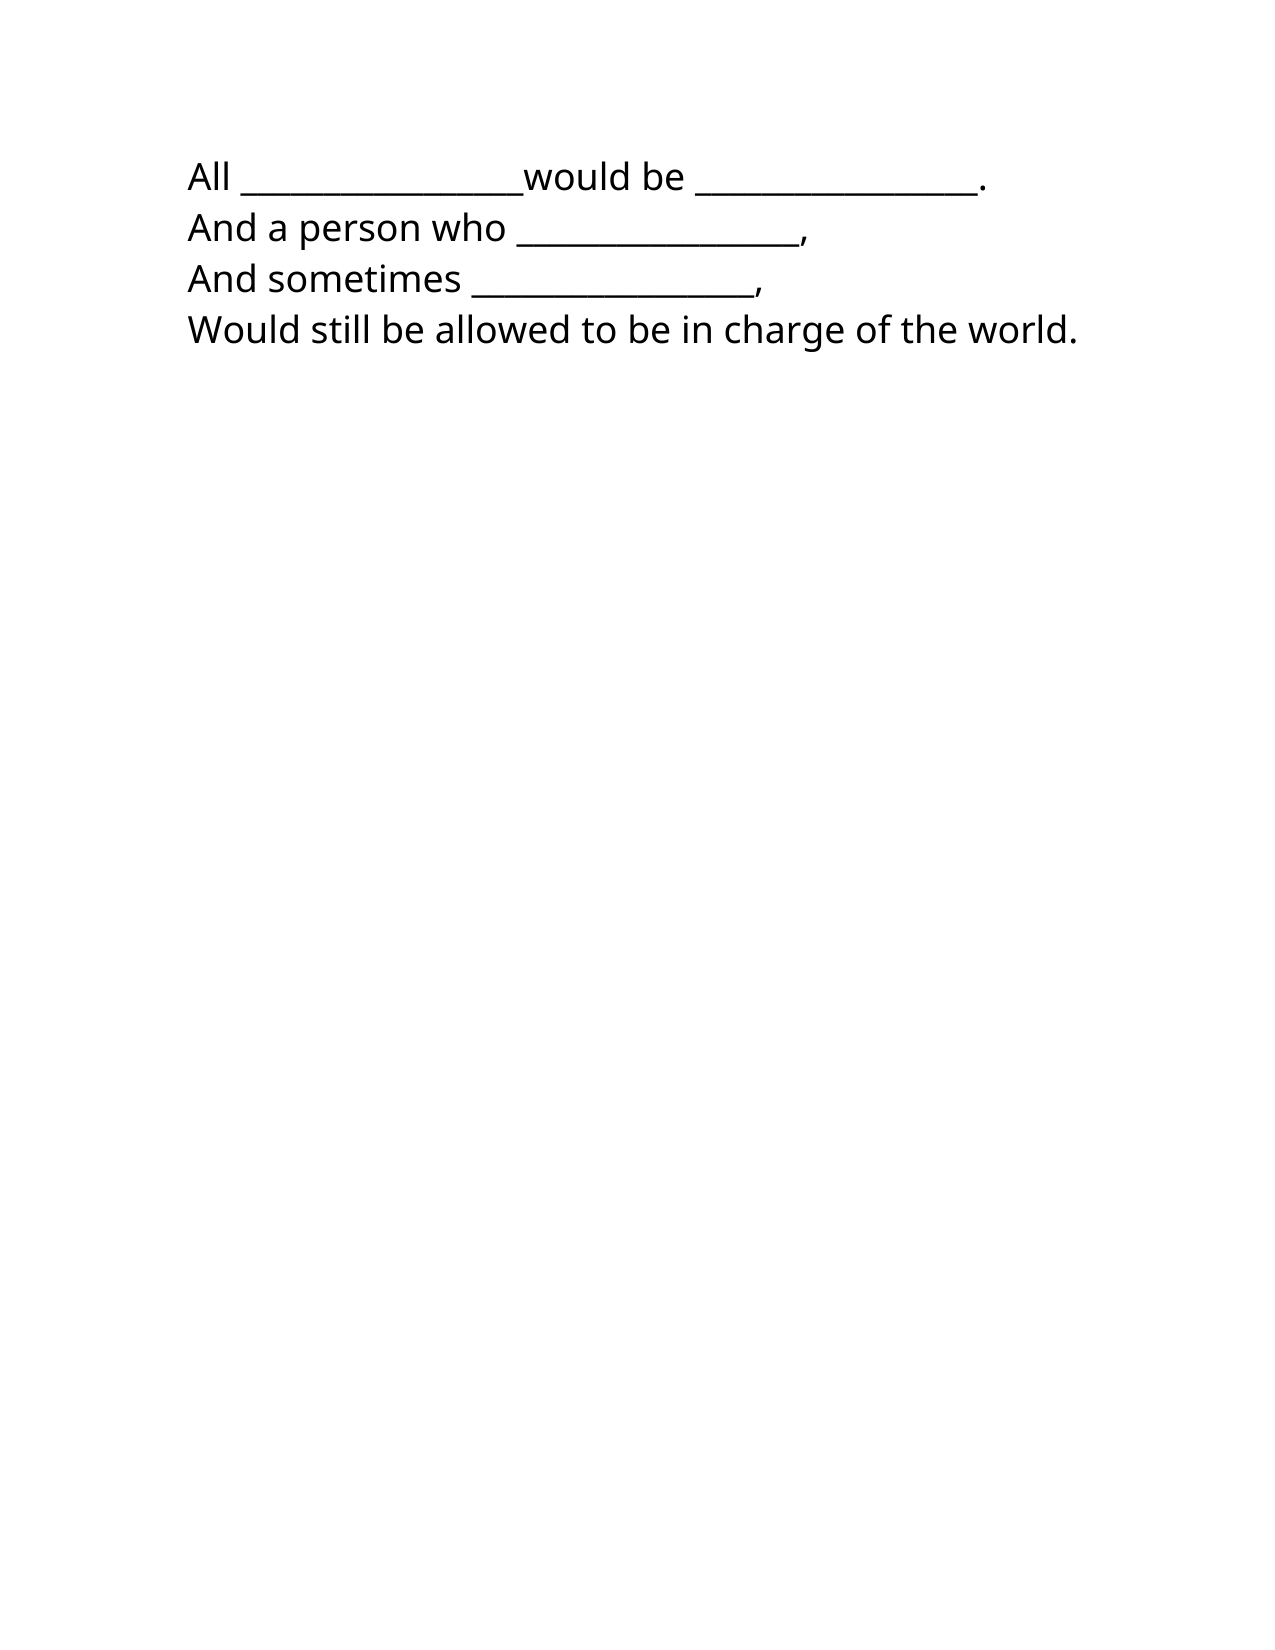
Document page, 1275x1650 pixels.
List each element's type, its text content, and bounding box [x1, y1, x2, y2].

text And sometimes _________________, [187, 252, 1087, 303]
text And a person who _________________, [187, 201, 1087, 252]
text All _________________would be _________________. [187, 150, 1087, 201]
text Would still be allowed to be in charge of the world. [187, 303, 1087, 354]
